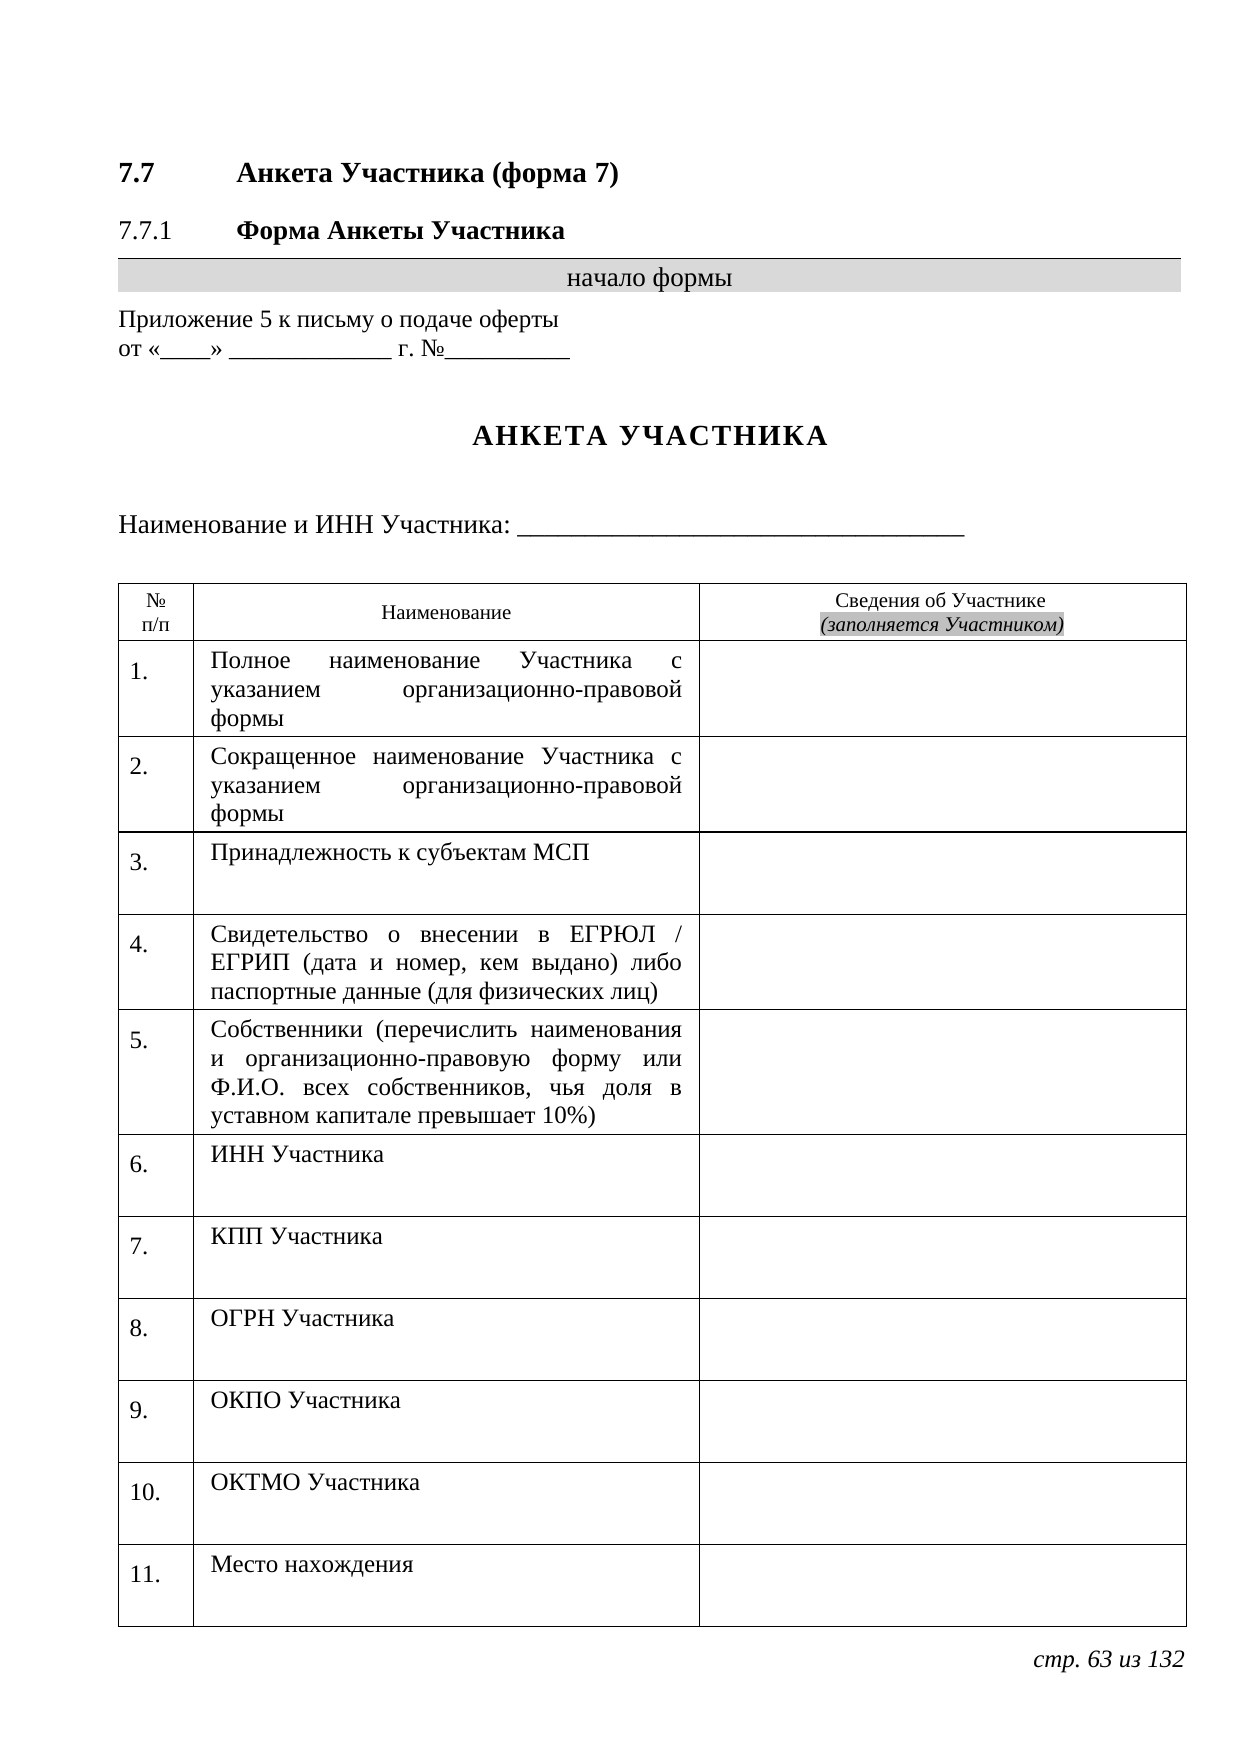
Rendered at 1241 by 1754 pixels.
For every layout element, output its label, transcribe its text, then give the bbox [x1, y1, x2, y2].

table_cell [700, 1010, 1186, 1133]
table_cell [119, 833, 193, 913]
table_cell Сокращенное наименование Участника с указанием организационно-правовой формы [194, 737, 699, 831]
table_cell ОГРН Участника [194, 1299, 699, 1380]
table_cell [119, 915, 193, 1009]
table_cell Принадлежность к субъектам МСП [194, 833, 699, 913]
table_cell ОКТМО Участника [194, 1463, 699, 1544]
table_cell [700, 1217, 1186, 1298]
text начало формы [118, 259, 1181, 292]
table_cell [119, 1463, 193, 1544]
table_header Сведения об Участнике (заполняется Участником) [700, 584, 1186, 640]
table_cell [700, 641, 1186, 736]
subtitle Анкета Участника (форма 7) [118, 156, 1181, 189]
text Форма Анкеты Участника [118, 214, 1181, 245]
table_cell ИНН Участника [194, 1135, 699, 1216]
table_header № п/п [119, 584, 193, 640]
table_cell [700, 833, 1186, 913]
table_cell [119, 1381, 193, 1462]
table_cell Место нахождения [194, 1545, 699, 1626]
table_cell [700, 1463, 1186, 1544]
table_cell [119, 641, 193, 736]
text Приложение 5 к письму о подаче оферты от «____» _____________ г. №__________ [118, 304, 1181, 362]
text Анкета Участника [118, 418, 1181, 452]
table_cell Собственники (перечислить наименования и организационно-правовую форму или Ф.И.О. всех собственников, чья доля в уставном капитале превышает 10%) [194, 1010, 699, 1133]
table_cell КПП Участника [194, 1217, 699, 1298]
text Наименование и ИНН Участника: _________________________________ [118, 508, 1181, 539]
table_cell Свидетельство о внесении в ЕГРЮЛ / ЕГРИП (дата и номер, кем выдано) либо паспортные данные (для физических лиц) [194, 915, 699, 1009]
table_cell [119, 1135, 193, 1216]
table_cell [700, 1381, 1186, 1462]
table_cell [119, 1299, 193, 1380]
table_cell [700, 1299, 1186, 1380]
table_header Наименование [194, 584, 699, 640]
table_cell [119, 1010, 193, 1133]
table_cell [700, 1135, 1186, 1216]
table_cell ОКПО Участника [194, 1381, 699, 1462]
table_cell Полное наименование Участника с указанием организационно-правовой формы [194, 641, 699, 736]
table_cell [119, 1217, 193, 1298]
table_cell [700, 915, 1186, 1009]
table_cell [700, 737, 1186, 831]
table_cell [700, 1545, 1186, 1626]
table_cell [119, 1545, 193, 1626]
table_cell [119, 737, 193, 831]
